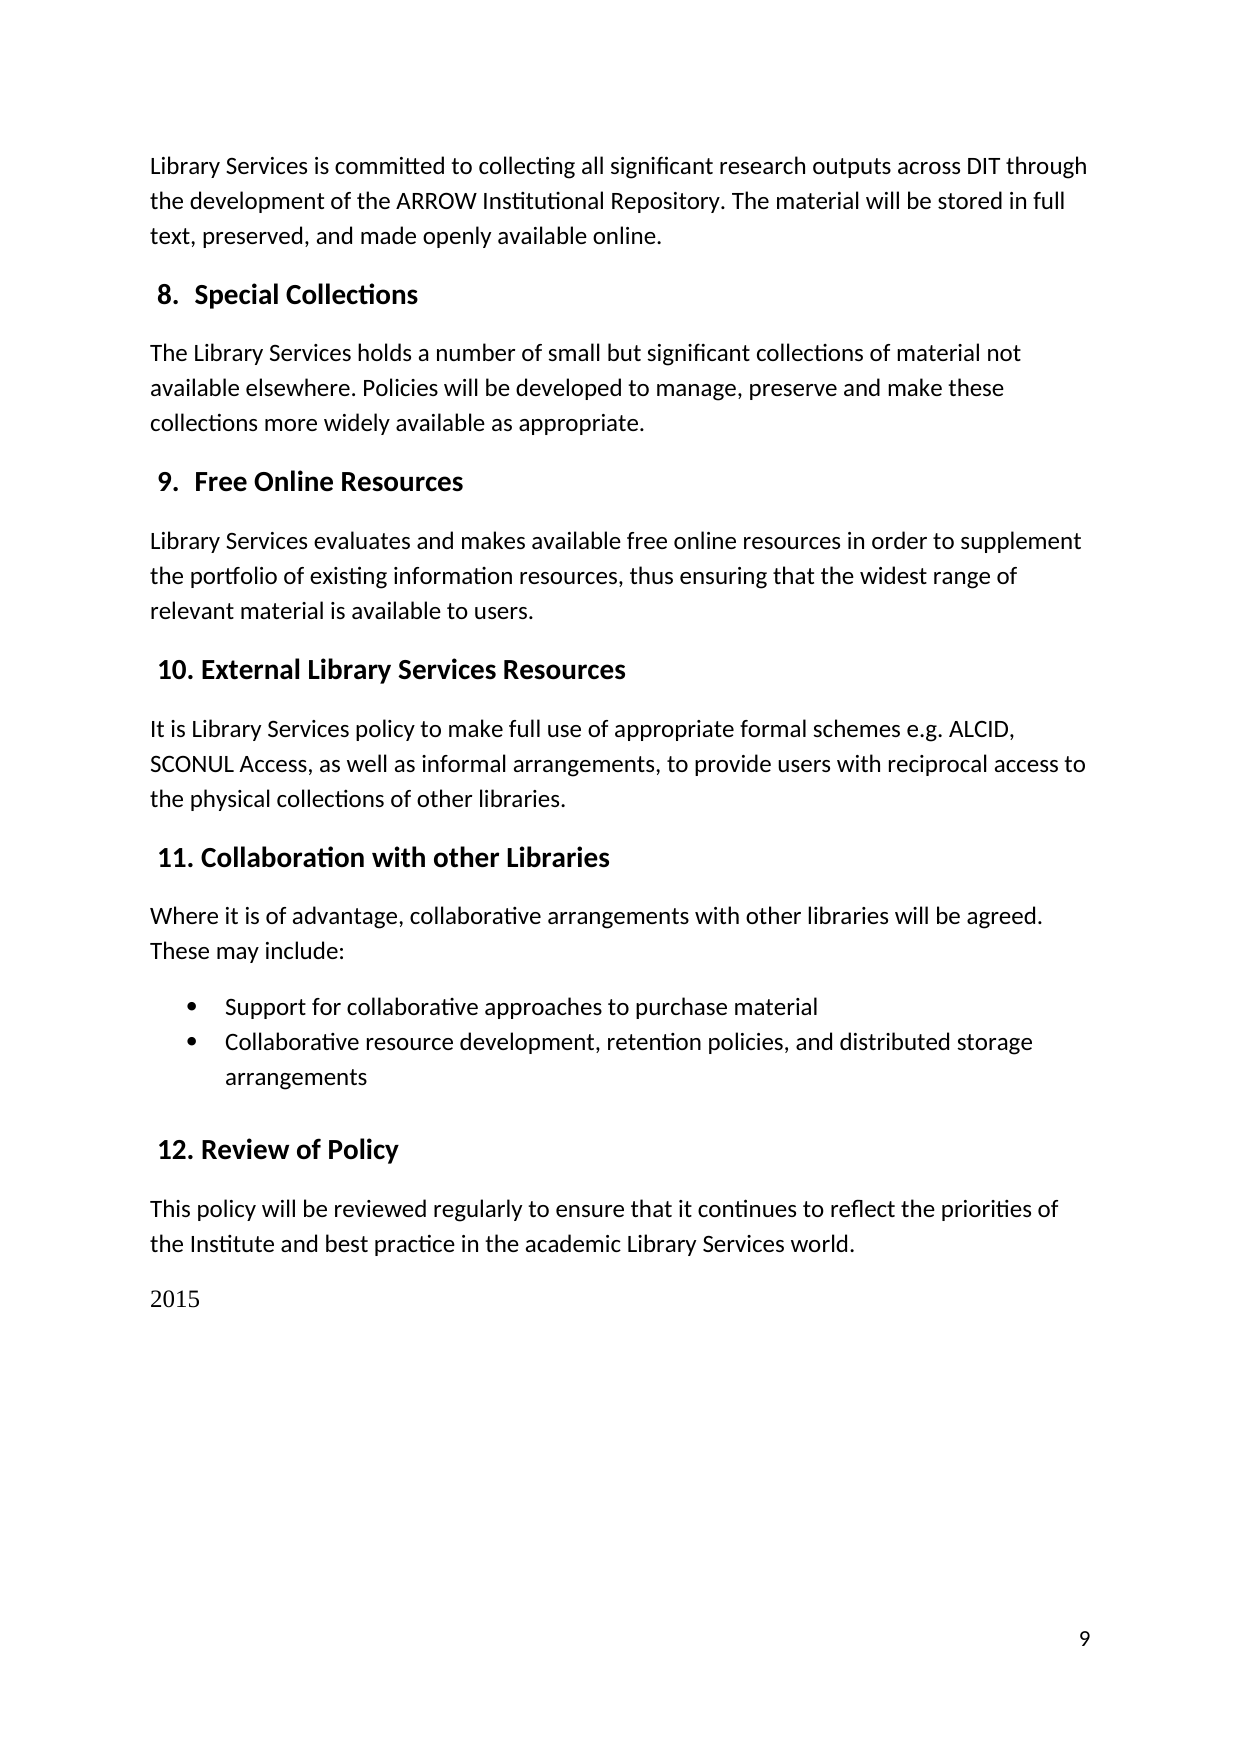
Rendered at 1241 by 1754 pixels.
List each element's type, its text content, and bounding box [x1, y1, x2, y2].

text It is Library Services policy to make full use of appropriate formal schemes e.g. ALCID, SCONUL Access, as well as informal arrangements, to provide users with reciprocal access to the physical collections of other libraries. [150, 713, 1090, 813]
list Special Collections [157, 276, 1090, 311]
text Library Services evaluates and makes available free online resources in order to supplement the portfolio of existing information resources, thus ensuring that the widest range of relevant material is available to users. [150, 525, 1090, 626]
list Collaborative resource development, retention policies, and distributed storage arrangements [187, 1026, 1090, 1092]
list Review of Policy [157, 1131, 1090, 1167]
text Library Services is committed to collecting all significant research outputs across DIT through the development of the ARROW Institutional Repository. The material will be stored in full text, preserved, and made openly available online. [150, 150, 1090, 251]
list Collaboration with other Libraries [157, 839, 1090, 874]
list Support for collaborative approaches to purchase material [187, 991, 1090, 1022]
text Where it is of advantage, collaborative arrangements with other libraries will be agreed. These may include: [150, 900, 1090, 966]
list Free Online Resources [157, 463, 1090, 499]
text 2015 [150, 1284, 1090, 1313]
text The Library Services holds a number of small but significant collections of material not available elsewhere. Policies will be developed to manage, preserve and make these collections more widely available as appropriate. [150, 338, 1090, 438]
list External Library Services Resources [157, 651, 1090, 687]
text This policy will be reviewed regularly to ensure that it continues to reflect the priorities of the Institute and best practice in the academic Library Services world. [150, 1193, 1090, 1258]
